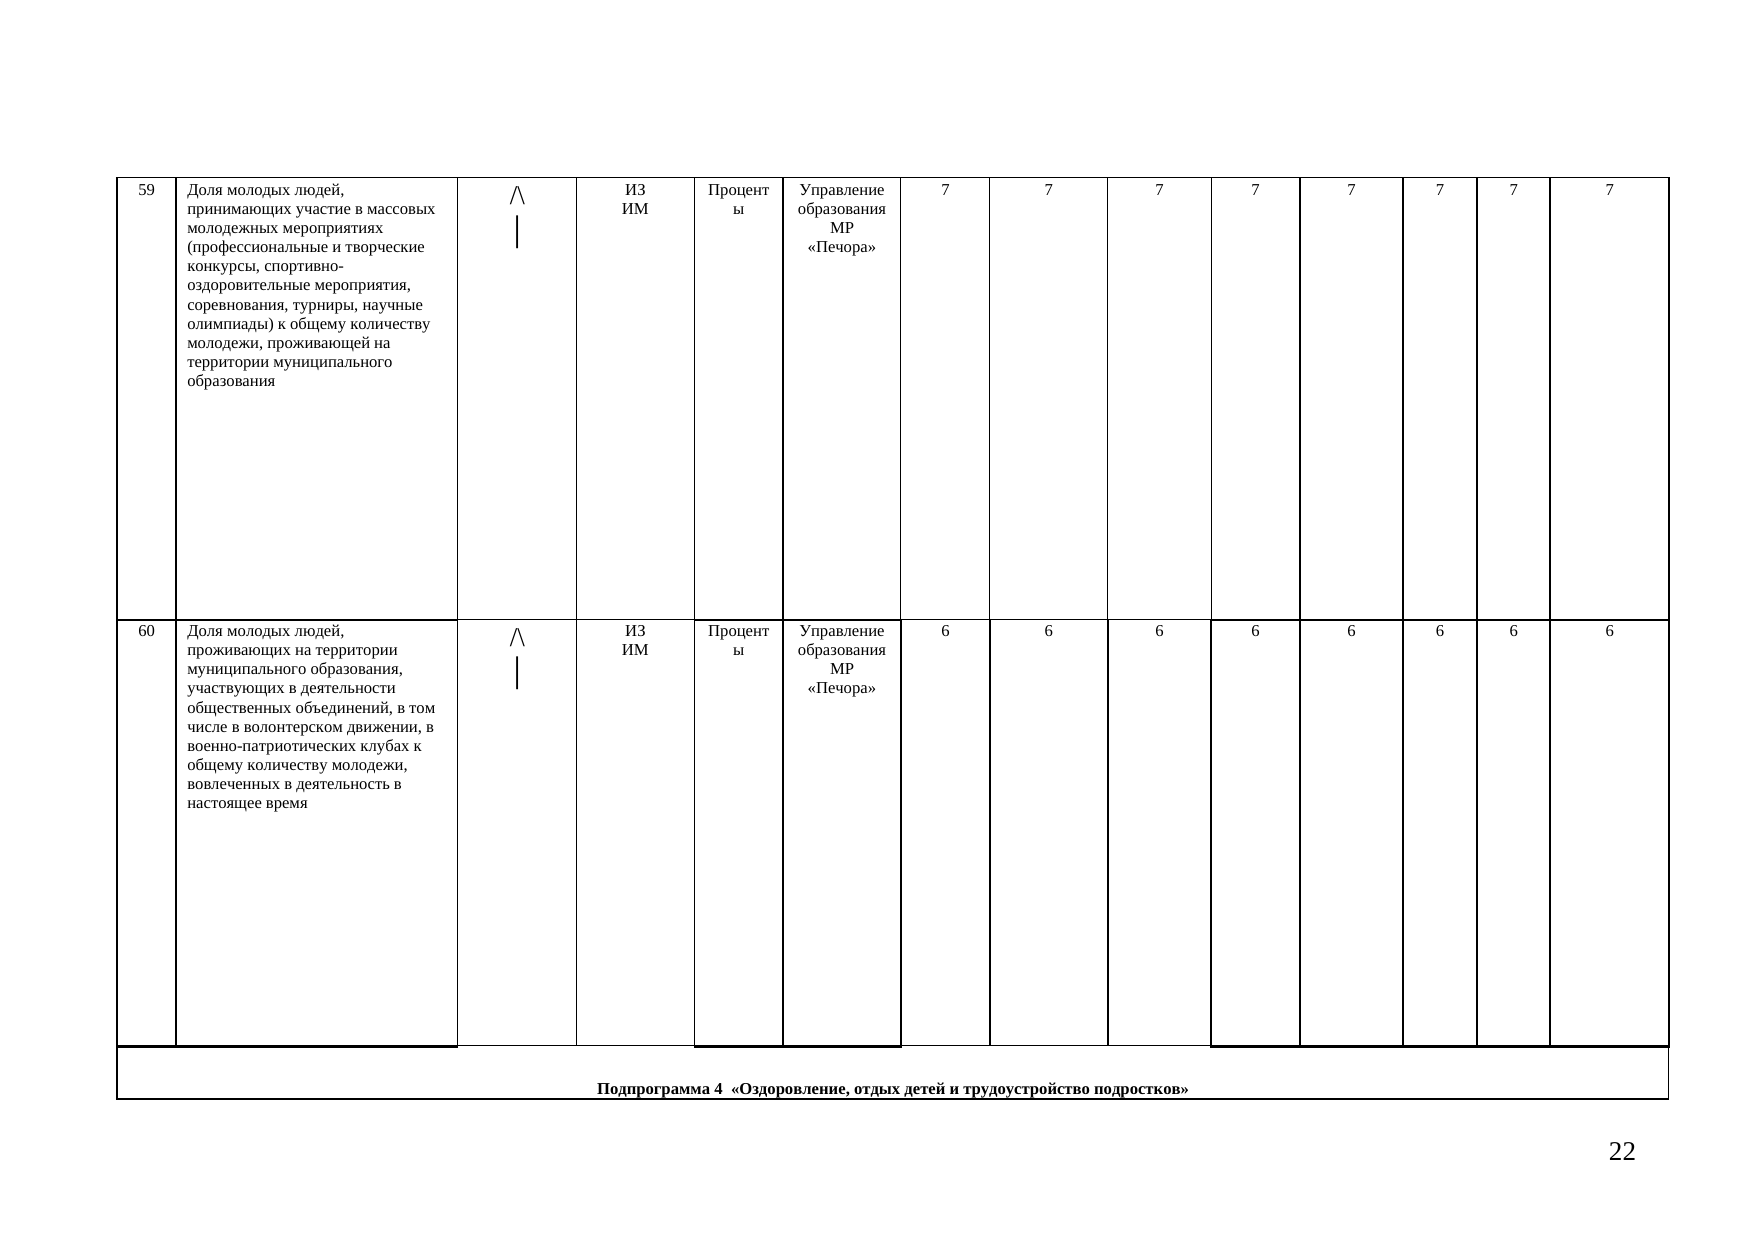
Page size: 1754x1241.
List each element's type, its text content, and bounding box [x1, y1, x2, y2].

table_cell 59 [118, 178, 175, 619]
table_cell Подпрограмма 4 «Оздоровление, отдых детей и трудоустройство подростков» [118, 1046, 1668, 1098]
table_cell 7 [901, 178, 989, 619]
table_cell Управление образования МР «Печора» [784, 178, 900, 619]
table_cell 6 [902, 620, 989, 1045]
table_cell 6 [1478, 621, 1549, 1045]
table_cell 7 [990, 178, 1107, 619]
table_cell ИЗ ИМ [577, 620, 694, 1045]
table_cell 6 [1404, 621, 1476, 1045]
table_cell Доля молодых людей, проживающих на территории муниципального образования, участвующих в деятельности общественных объединений, в том числе в волонтерском движении, в военно-патриотических клубах к общему количеству молодежи, вовлеченных в деятельность в настоящее время [177, 621, 457, 1045]
table_cell Проценты [695, 621, 782, 1045]
table_cell ИЗ ИМ [577, 178, 694, 619]
table_cell Проценты [695, 178, 782, 619]
table_cell 7 [1301, 178, 1402, 619]
table_cell 7 [1478, 178, 1549, 619]
table_cell 6 [1551, 621, 1668, 1045]
table_cell 7 [1108, 178, 1211, 619]
table_cell 6 [1109, 620, 1210, 1045]
table_cell 7 [1551, 178, 1668, 619]
table_cell 7 [1212, 178, 1299, 619]
table_cell 6 [1212, 621, 1299, 1045]
table_cell 6 [991, 620, 1107, 1045]
table_cell /\ │ [458, 620, 576, 1045]
table_cell Управление образования МР «Печора» [784, 621, 900, 1045]
table_cell Доля молодых людей, принимающих участие в массовых молодежных мероприятиях (профессиональные и творческие конкурсы, спортивно-оздоровительные мероприятия, соревнования, турниры, научные олимпиады) к общему количеству молодежи, проживающей на территории муниципального образования [177, 178, 457, 619]
table_cell 60 [118, 621, 175, 1045]
table_cell 7 [1404, 178, 1476, 619]
table_cell /\ │ [458, 178, 576, 619]
table_cell 6 [1301, 621, 1402, 1045]
